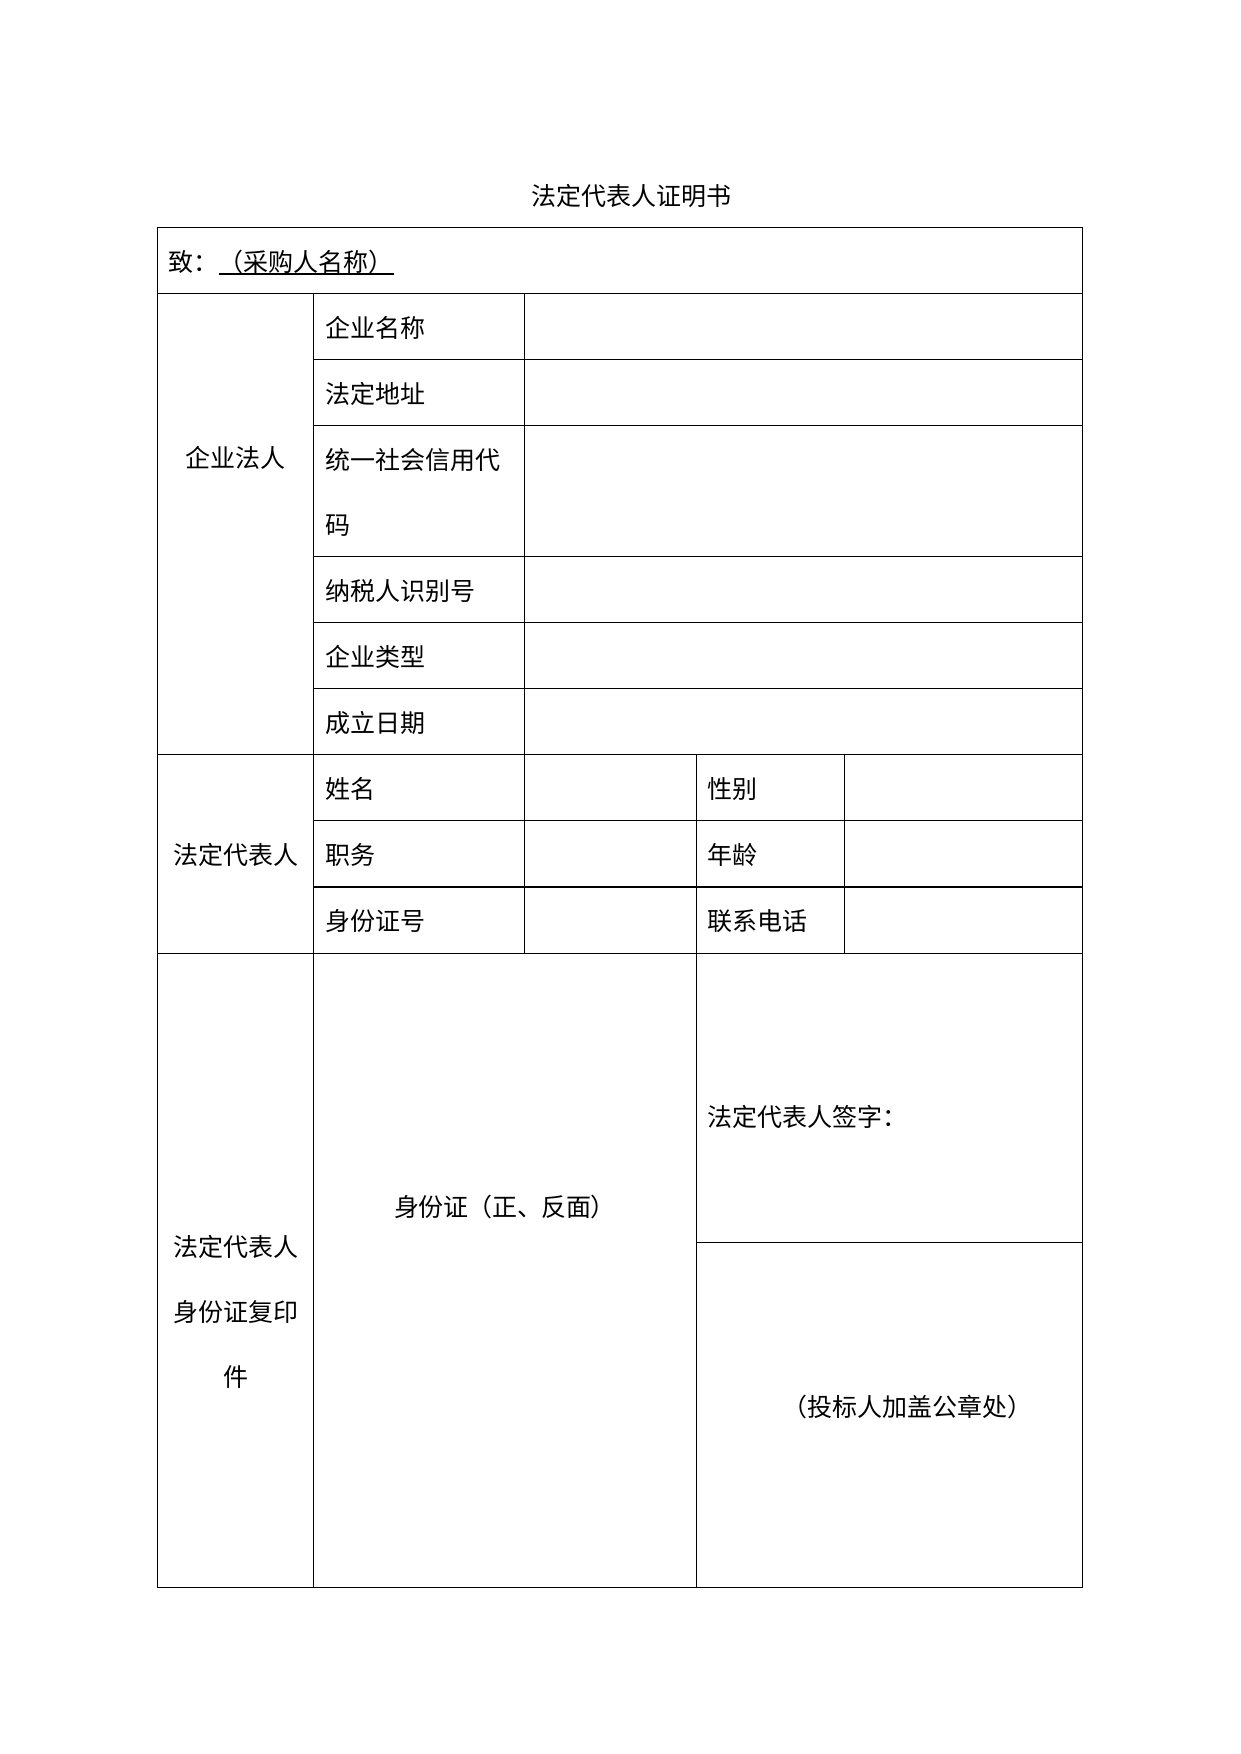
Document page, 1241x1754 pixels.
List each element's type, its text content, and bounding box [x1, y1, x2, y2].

table_cell [525, 689, 1082, 754]
table_cell 身份证号 [314, 888, 524, 952]
table_cell [525, 755, 696, 820]
table_cell 法定地址 [314, 360, 524, 425]
table_cell 纳税人识别号 [314, 557, 524, 622]
table_cell [845, 821, 1082, 886]
table_cell [525, 888, 696, 952]
table_cell [525, 821, 696, 886]
table_cell [525, 557, 1082, 622]
table_cell 性别 [697, 755, 844, 820]
table_cell [525, 294, 1082, 359]
table_cell [845, 888, 1082, 952]
table_cell 法定代表人身份证复印件 [158, 954, 313, 1587]
table_cell [525, 360, 1082, 425]
table_cell [525, 426, 1082, 556]
table_cell [845, 755, 1082, 820]
table_cell 企业名称 [314, 294, 524, 359]
table_cell 年龄 [697, 821, 844, 886]
table_cell 统一社会信用代码 [314, 426, 524, 556]
table_cell 身份证（正、反面） [314, 954, 696, 1587]
table_cell 企业类型 [314, 623, 524, 688]
table_header 致：（采购人名称） [158, 228, 1082, 293]
table_cell 成立日期 [314, 689, 524, 754]
text 法定代表人证明书 [187, 162, 1053, 227]
table_cell 联系电话 [697, 888, 844, 952]
table_cell 企业法人 [158, 294, 313, 754]
table_cell 姓名 [314, 755, 524, 820]
table_cell [525, 623, 1082, 688]
table_cell 法定代表人 [158, 755, 313, 952]
table_cell （投标人加盖公章处） 年 月 日 [697, 1243, 1082, 1587]
table_cell 职务 [314, 821, 524, 886]
table_cell 法定代表人签字： [697, 954, 1082, 1242]
